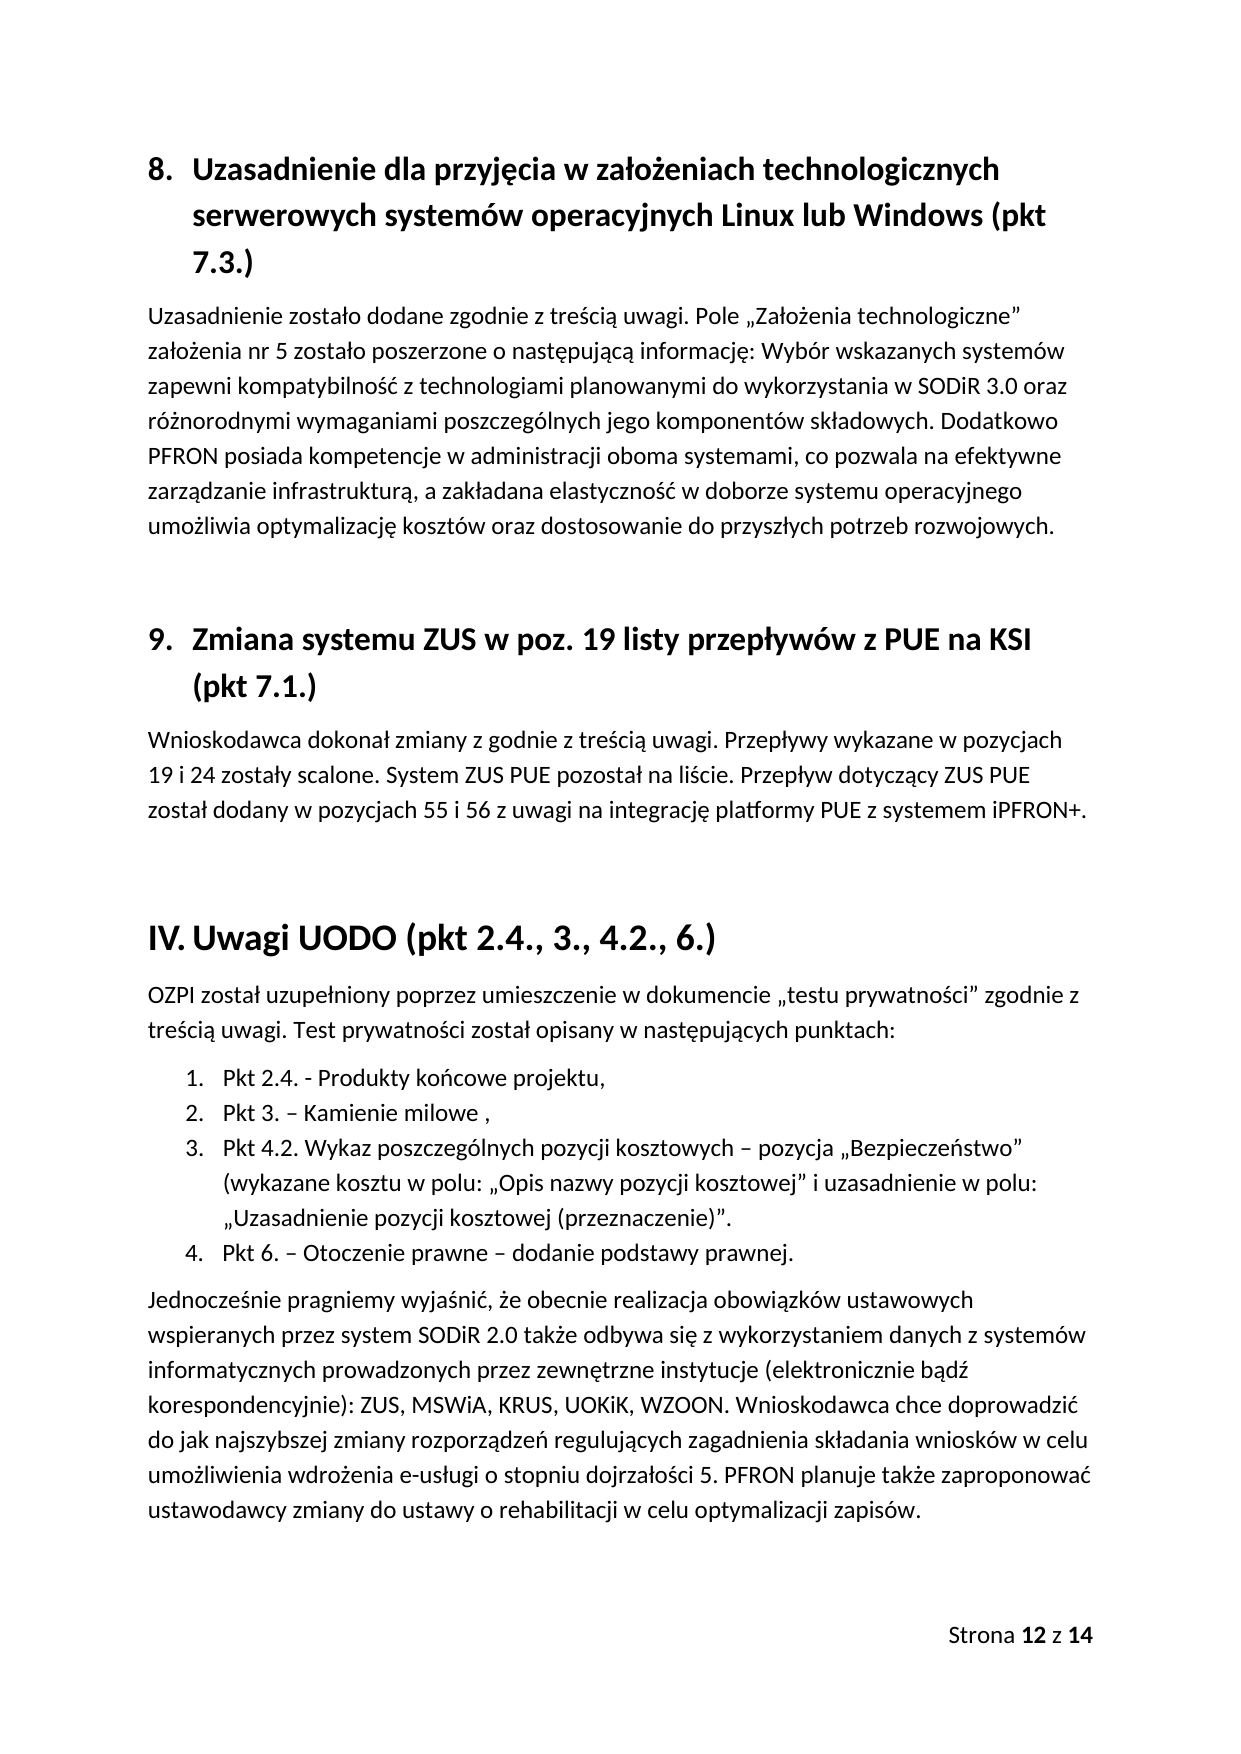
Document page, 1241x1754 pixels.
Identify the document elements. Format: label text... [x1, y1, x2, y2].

text Uzasadnienie zostało dodane zgodnie z treścią uwagi. Pole „Założenia technologiczne” założenia nr 5 zostało poszerzone o następującą informację: Wybór wskazanych systemów zapewni kompatybilność z technologiami planowanymi do wykorzystania w SODiR 3.0 oraz różnorodnymi wymaganiami poszczególnych jego komponentów składowych. Dodatkowo PFRON posiada kompetencje w administracji oboma systemami, co pozwala na efektywne zarządzanie infrastrukturą, a zakładana elastyczność w doborze systemu operacyjnego umożliwia optymalizację kosztów oraz dostosowanie do przyszłych potrzeb rozwojowych. [148, 300, 1093, 541]
list Pkt 4.2. Wykaz poszczególnych pozycji kosztowych – pozycja „Bezpieczeństwo” (wykazane kosztu w polu: „Opis nazwy pozycji kosztowej” i uzasadnienie w polu: „Uzasadnienie pozycji kosztowej (przeznaczenie)”. [185, 1132, 1093, 1232]
list Pkt 3. – Kamienie milowe , [185, 1097, 1093, 1127]
list Pkt 2.4. - Produkty końcowe projektu, [185, 1062, 1093, 1092]
subtitle Zmiana systemu ZUS w poz. 19 listy przepływów z PUE na KSI (pkt 7.1.) [148, 618, 1093, 705]
text Jednocześnie pragniemy wyjaśnić, że obecnie realizacja obowiązków ustawowych wspieranych przez system SODiR 2.0 także odbywa się z wykorzystaniem danych z systemów informatycznych prowadzonych przez zewnętrzne instytucje (elektronicznie bądź korespondencyjnie): ZUS, MSWiA, KRUS, UOKiK, WZOON. Wnioskodawca chce doprowadzić do jak najszybszej zmiany rozporządzeń regulujących zagadnienia składania wniosków w celu umożliwienia wdrożenia e-usługi o stopniu dojrzałości 5. PFRON planuje także zaproponować ustawodawcy zmiany do ustawy o rehabilitacji w celu optymalizacji zapisów. [148, 1284, 1093, 1525]
list Pkt 6. – Otoczenie prawne – dodanie podstawy prawnej. [185, 1237, 1093, 1267]
subtitle Uwagi UODO (pkt 2.4., 3., 4.2., 6.) [148, 914, 1093, 960]
subtitle Uzasadnienie dla przyjęcia w założeniach technologicznych serwerowych systemów operacyjnych Linux lub Windows (pkt 7.3.) [148, 148, 1093, 282]
text OZPI został uzupełniony poprzez umieszczenie w dokumencie „testu prywatności” zgodnie z treścią uwagi. Test prywatności został opisany w następujących punktach: [148, 979, 1093, 1045]
text Wnioskodawca dokonał zmiany z godnie z treścią uwagi. Przepływy wykazane w pozycjach 19 i 24 zostały scalone. System ZUS PUE pozostał na liście. Przepływ dotyczący ZUS PUE został dodany w pozycjach 55 i 56 z uwagi na integrację platformy PUE z systemem iPFRON+. [148, 724, 1093, 824]
